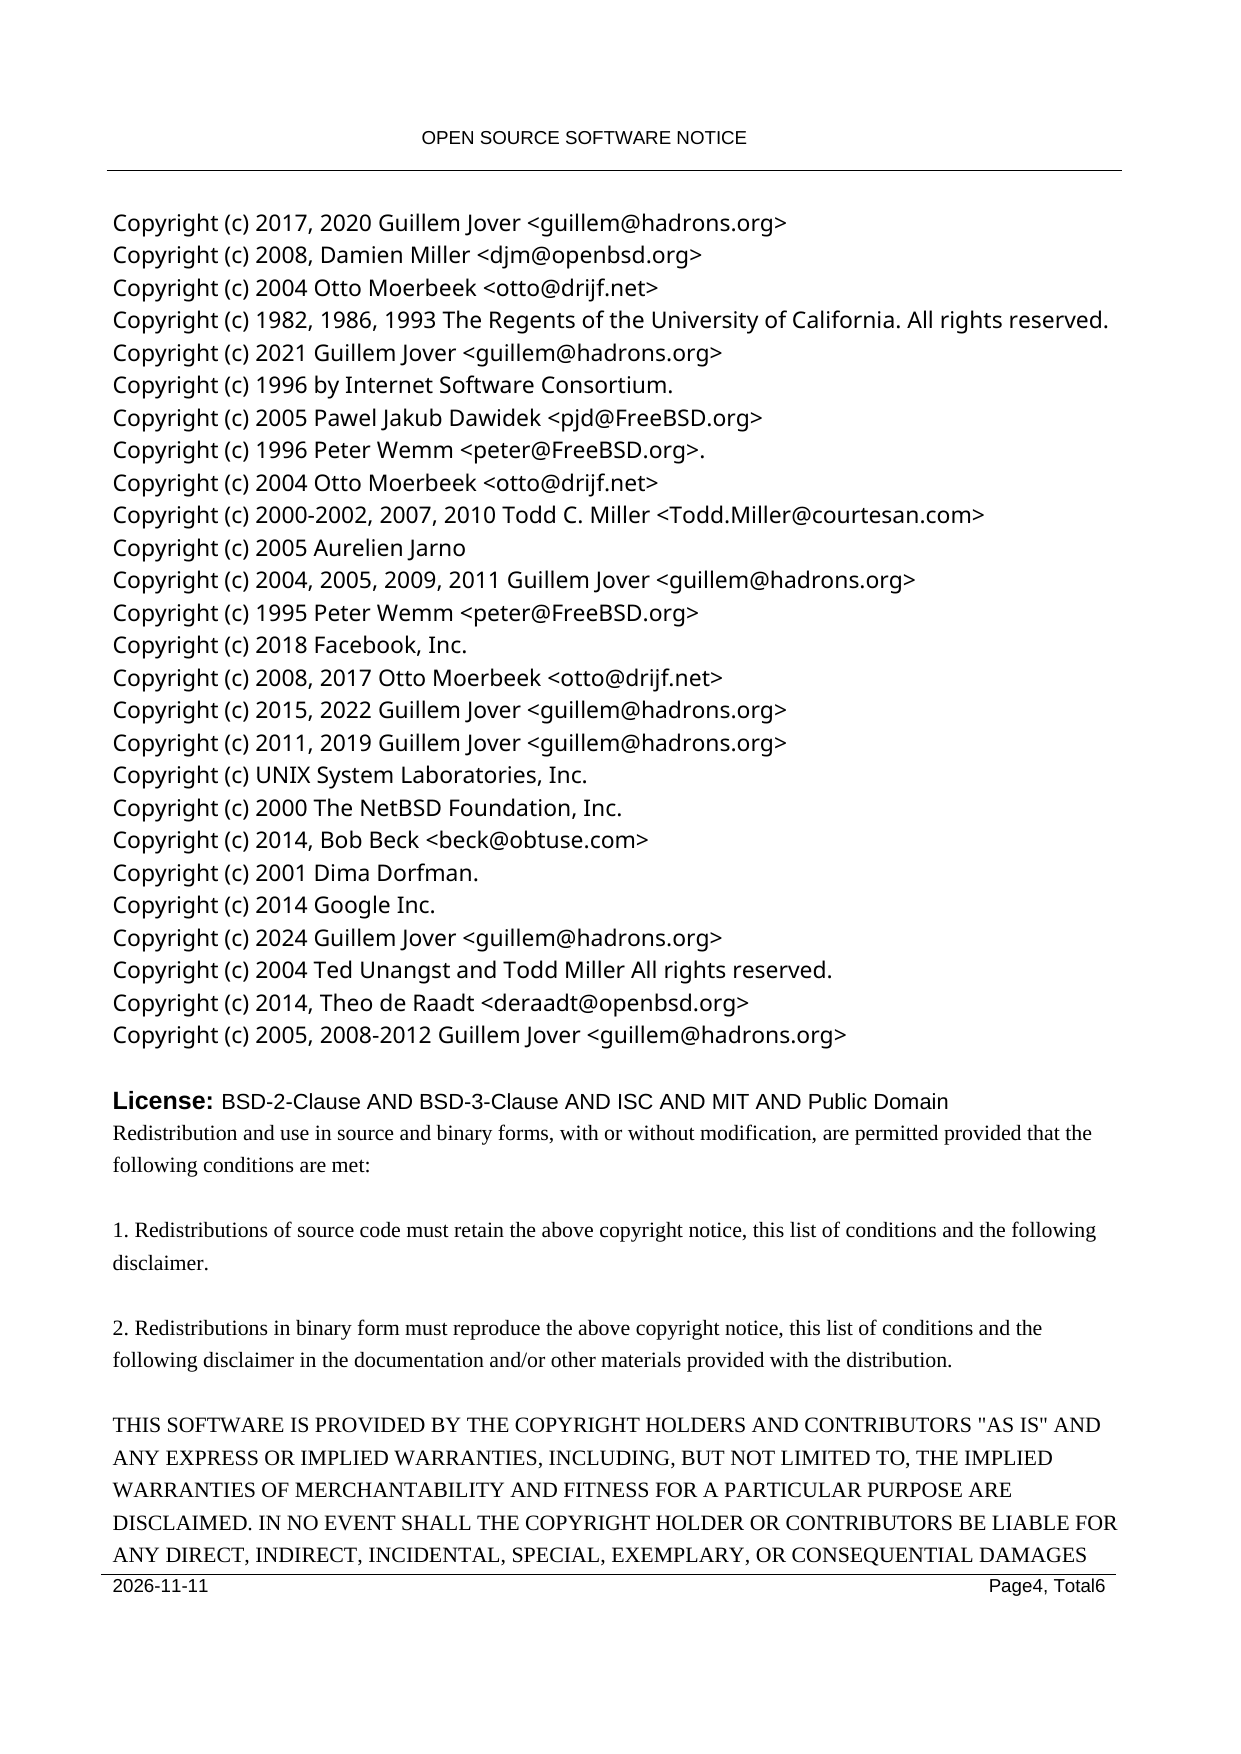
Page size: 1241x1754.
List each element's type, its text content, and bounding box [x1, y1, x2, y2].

text License: BSD-2-Clause AND BSD-3-Clause AND ISC AND MIT AND Public Domain [112, 1084, 1128, 1116]
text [112, 206, 1128, 1084]
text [112, 1116, 1128, 1571]
